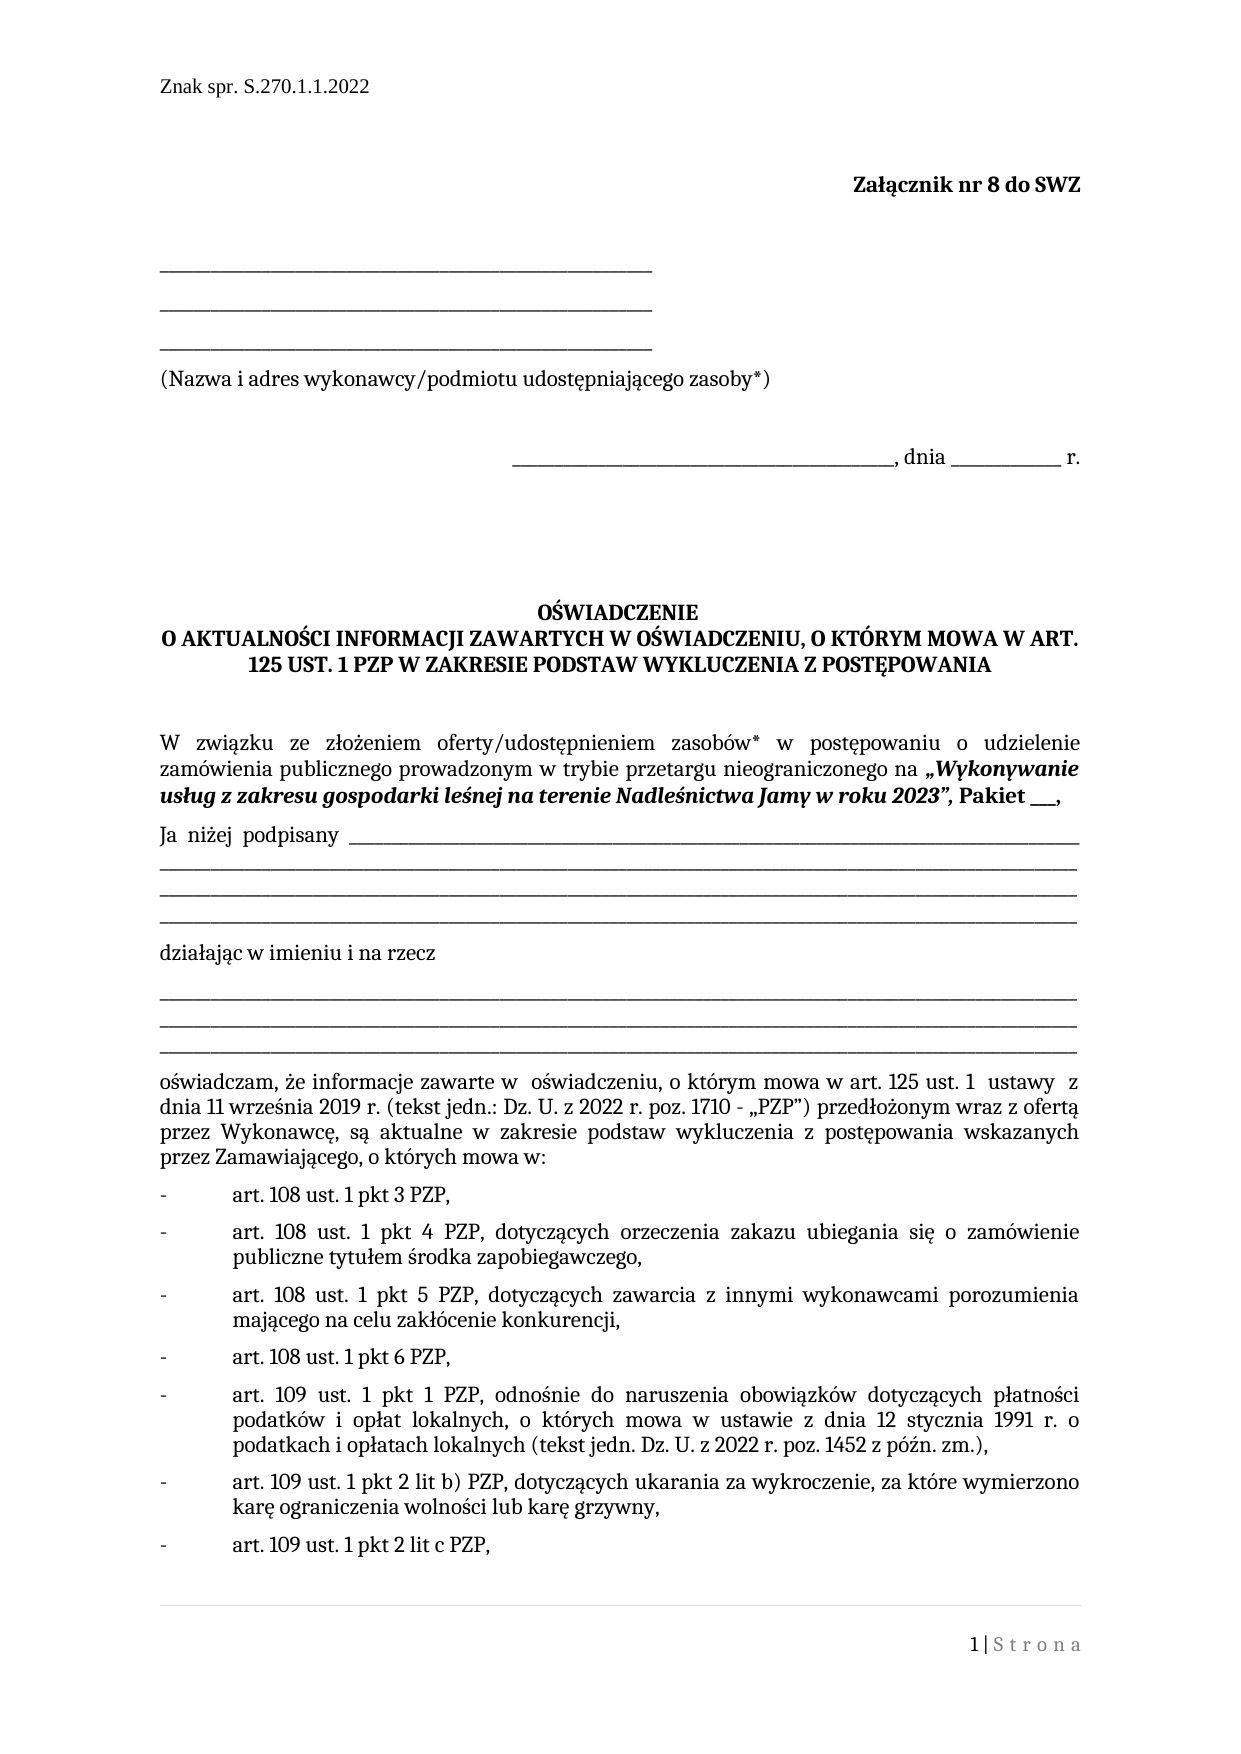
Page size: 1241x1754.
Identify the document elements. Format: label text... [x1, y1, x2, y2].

text Ja niżej podpisany ______________________________________________________________________________________ ____________________________________________________________________________________________________________________________________________________________________________________________________________________________________________________________________________________________________________________________________ [159, 821, 1081, 927]
text - art. 109 ust. 1 pkt 2 lit c PZP, [159, 1532, 1081, 1557]
text - art. 108 ust. 1 pkt 5 PZP, dotyczących zawarcia z innymi wykonawcami porozumienia mającego na celu zakłócenie konkurencji, [159, 1282, 1081, 1332]
text _____________________________________________, dnia _____________ r. [159, 444, 1081, 470]
text __________________________________________________________ [159, 327, 1081, 354]
text (Nazwa i adres wykonawcy/podmiotu udostępniającego zasoby*) [159, 366, 1081, 393]
text - art. 108 ust. 1 pkt 3 PZP, [159, 1182, 1081, 1207]
text działając w imieniu i na rzecz [159, 939, 1081, 966]
text Załącznik nr 8 do SWZ [159, 172, 1081, 198]
text - art. 109 ust. 1 pkt 1 PZP, odnośnie do naruszenia obowiązków dotyczących płatności podatków i opłat lokalnych, o których mowa w ustawie z dnia 12 stycznia 1991 r. o podatkach i opłatach lokalnych (tekst jedn. Dz. U. z 2022 r. poz. 1452 z późn. zm.), [159, 1382, 1081, 1457]
text __________________________________________________________ [159, 288, 1081, 315]
text OŚWIADCZENIE O AKTUALNOŚCI INFORMACJI ZAWARTYCH W OŚWIADCZENIU, O KTÓRYM MOWA W ART. 125 UST. 1 PZP W ZAKRESIE PODSTAW WYKLUCZENIA Z POSTĘPOWANIA [159, 599, 1081, 678]
text __________________________________________________________ [159, 250, 1081, 276]
text - art. 108 ust. 1 pkt 4 PZP, dotyczących orzeczenia zakazu ubiegania się o zamówienie publiczne tytułem środka zapobiegawczego, [159, 1220, 1081, 1270]
text - art. 108 ust. 1 pkt 6 PZP, [159, 1345, 1081, 1370]
text oświadczam, że informacje zawarte w oświadczeniu, o którym mowa w art. 125 ust. 1 ustawy z dnia 11 września 2019 r. (tekst jedn.: Dz. U. z 2022 r. poz. 1710 - „PZP”) przedłożonym wraz z ofertą przez Wykonawcę, są aktualne w zakresie podstaw wykluczenia z postępowania wskazanych przez Zamawiającego, o których mowa w: [159, 1070, 1081, 1170]
text W związku ze złożeniem oferty/udostępnieniem zasobów* w postępowaniu o udzielenie zamówienia publicznego prowadzonym w trybie przetargu nieograniczonego na „Wykonywanie usług z zakresu gospodarki leśnej na terenie Nadleśnictwa Jamy w roku 2023”, Pakiet ___, [159, 730, 1081, 809]
text ____________________________________________________________________________________________________________________________________________________________________________________________________________________________________________________________________________________________________________________________________ [159, 978, 1081, 1057]
text - art. 109 ust. 1 pkt 2 lit b) PZP, dotyczących ukarania za wykroczenie, za które wymierzono karę ograniczenia wolności lub karę grzywny, [159, 1470, 1081, 1520]
